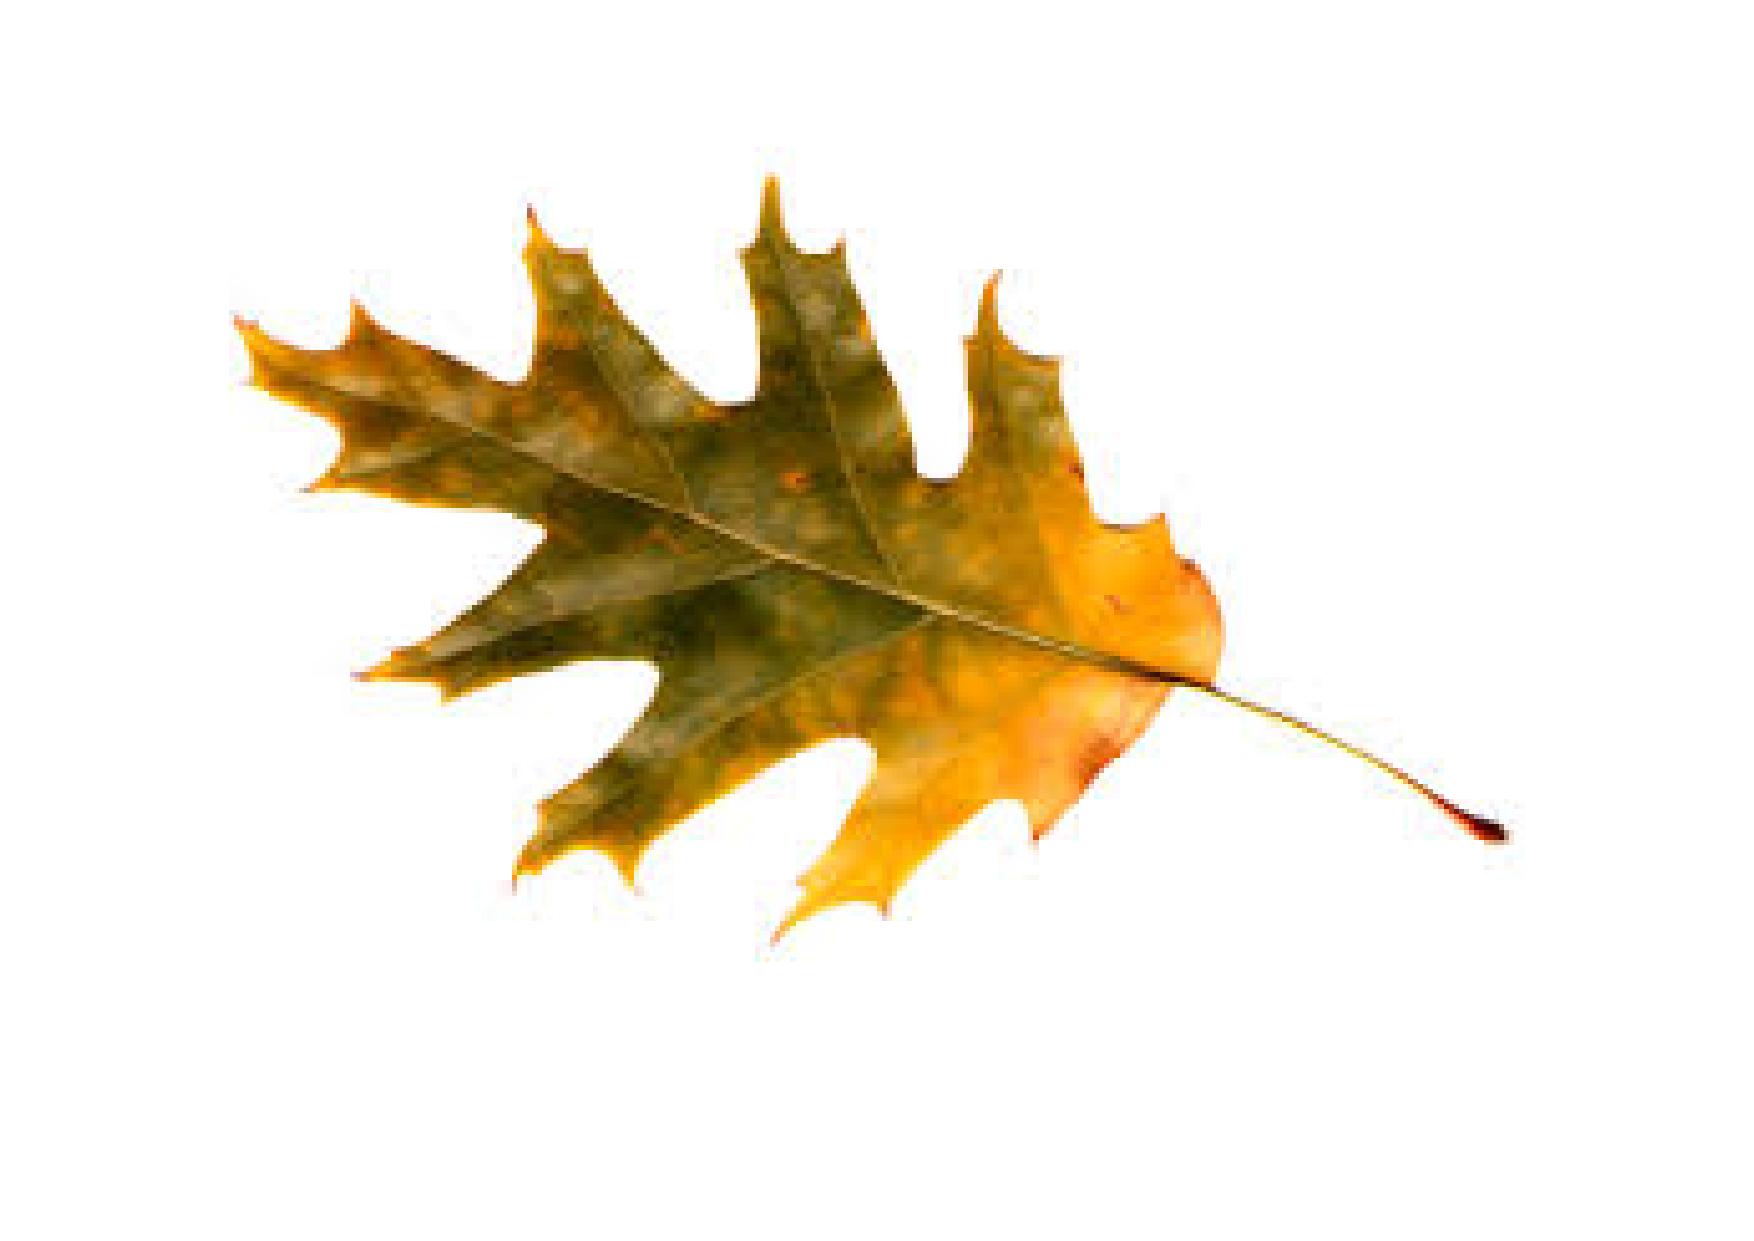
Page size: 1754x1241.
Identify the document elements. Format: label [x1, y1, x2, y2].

picture [148, 147, 1606, 1039]
